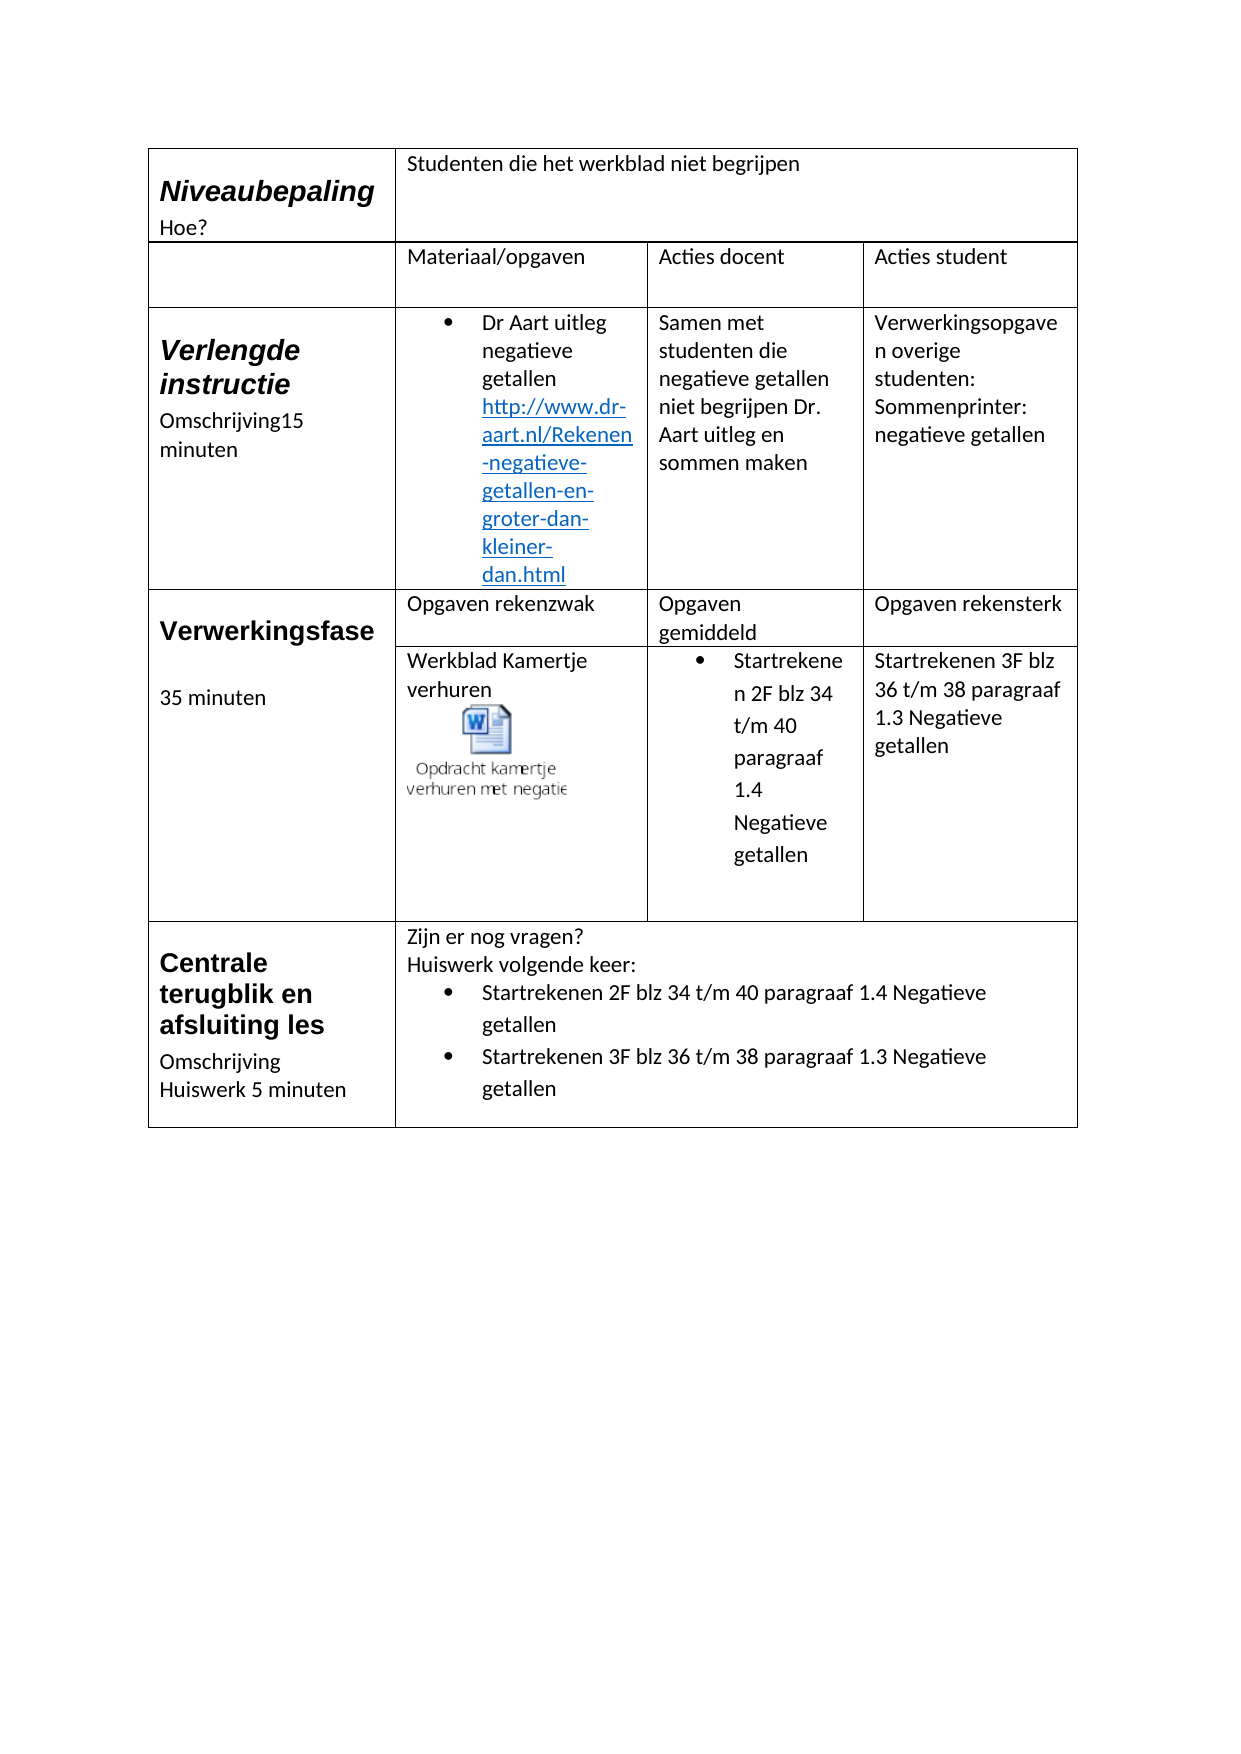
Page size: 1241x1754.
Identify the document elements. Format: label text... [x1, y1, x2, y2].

table_cell Verwerkingsopgaven overige studenten: Sommenprinter: negatieve getallen [864, 308, 1077, 588]
table_cell Samen met studenten die negatieve getallen niet begrijpen Dr. Aart uitleg en sommen maken [648, 308, 863, 588]
table_cell Acties docent [648, 243, 863, 307]
table_cell Opgaven rekenzwak [396, 590, 647, 646]
table_cell Startrekenen 3F blz 36 t/m 38 paragraaf 1.3 Negatieve getallen [864, 647, 1077, 921]
table_cell [149, 243, 395, 307]
table_cell Acties student [864, 243, 1077, 307]
table_cell Niveaubepaling Hoe? [149, 149, 395, 241]
table_cell Verlengde instructie Omschrijving15 minuten [149, 308, 395, 588]
table_cell Zijn er nog vragen? Huiswerk volgende keer: Startrekenen 2F blz 34 t/m 40 paragraaf 1.4 Negatieve getallen Startrekenen 3F blz 36 t/m 38 paragraaf 1.3 Negatieve getallen [396, 922, 1077, 1127]
table_cell Studenten die het werkblad niet begrijpen [396, 149, 1077, 241]
table_cell Werkblad Kamertje verhuren [396, 647, 647, 921]
table_cell Dr Aart uitleg negatieve getallen http://www.dr-aart.nl/Rekenen-negatieve-getallen-en-groter-dan-kleiner-dan.html [396, 308, 647, 588]
table_cell Centrale terugblik en afsluiting les Omschrijving Huiswerk 5 minuten [149, 922, 395, 1127]
table_cell Startrekenen 2F blz 34 t/m 40 paragraaf 1.4 Negatieve getallen [648, 647, 863, 921]
table_cell Opgaven gemiddeld [648, 590, 863, 646]
table_cell Materiaal/opgaven [396, 243, 647, 307]
table_cell Opgaven rekensterk [864, 590, 1077, 646]
table_cell Verwerkingsfase 35 minuten [149, 590, 395, 921]
